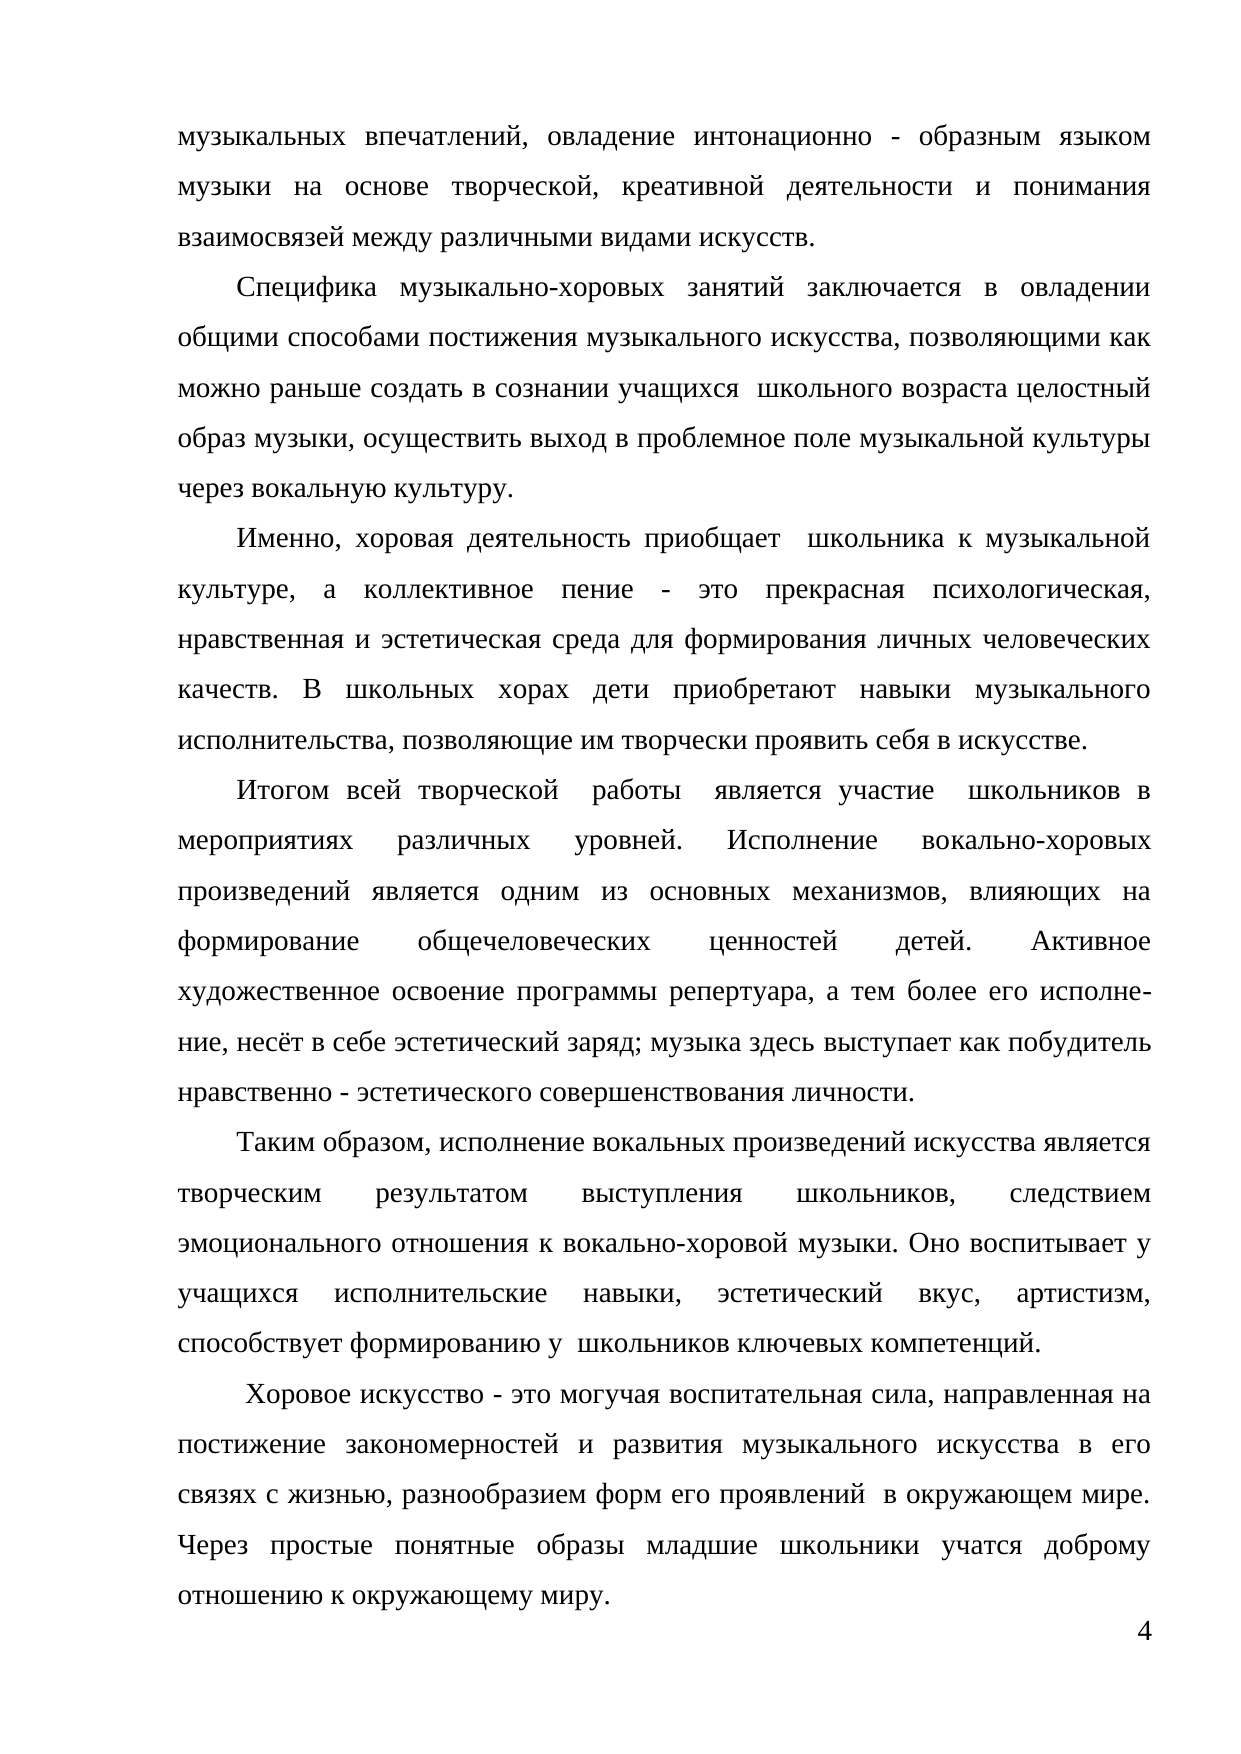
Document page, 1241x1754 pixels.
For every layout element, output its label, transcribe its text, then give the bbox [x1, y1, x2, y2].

text Хоровое искусство - это могучая воспитательная сила, направленная на постижение закономерностей и развития музыкального искусства в его связях с жизнью, разнообразием форм его проявлений в окружающем мире. Через простые понятные образы младшие школьники учатся доброму отношению к окружающему миру. [177, 1376, 1152, 1611]
text Специфика музыкально-хоровых занятий заключается в овладении общими способами постижения музыкального искусства, позволяющими как можно раньше создать в сознании учащихся школьного возраста целостный образ музыки, осуществить выход в проблемное поле музыкальной культуры через вокальную культуру. [177, 269, 1152, 504]
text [177, 118, 1152, 252]
text Итогом всей творческой работы является участие школьников в мероприятиях различных уровней. Исполнение вокально-хоровых произведений является одним из основных механизмов, влияющих на формирование общечеловеческих ценностей детей. Активное художественное освоение программы репертуара, а тем более его исполнение, несёт в себе эстетический заряд; музыка здесь выступает как побудитель нравственно - эстетического совершенствования личности. [177, 772, 1152, 1108]
text Таким образом, исполнение вокальных произведений искусства является творческим результатом выступления школьников, следствием эмоционального отношения к вокально-хоровой музыки. Оно воспитывает у учащихся исполнительские навыки, эстетический вкус, артистизм, способствует формированию у школьников ключевых компетенций. [177, 1124, 1152, 1359]
text Именно, хоровая деятельность приобщает школьника к музыкальной культуре, а коллективное пение - это прекрасная психологическая, нравственная и эстетическая среда для формирования личных человеческих качеств. В школьных хорах дети приобретают навыки музыкального исполнительства, позволяющие им творчески проявить себя в искусстве. [177, 521, 1152, 755]
